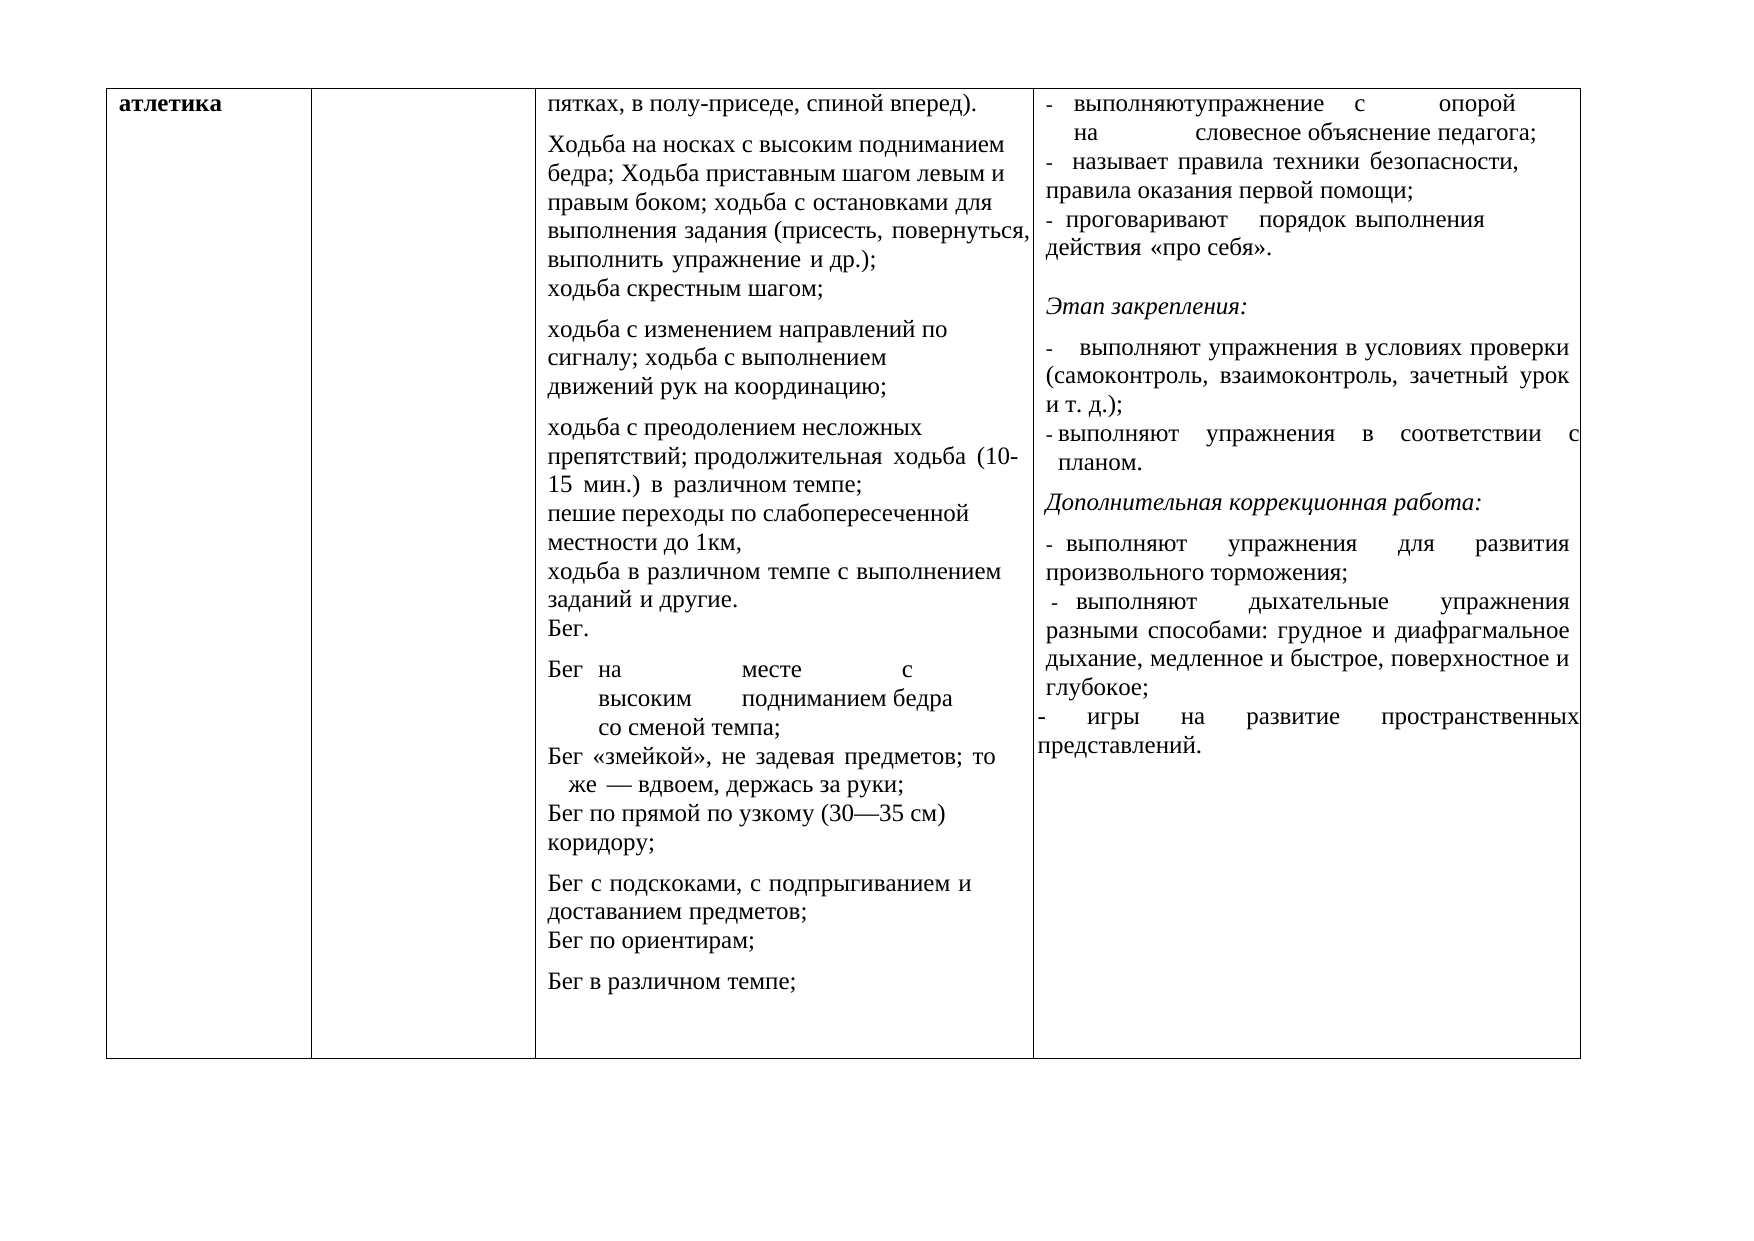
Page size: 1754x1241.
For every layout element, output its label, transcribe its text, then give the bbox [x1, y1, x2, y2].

table_header пятках, в полу-приседе, спиной вперед). Ходьба на носках с высоким подниманием бедра; Ходьба приставным шагом левым и правым боком; ходьба с остановками для выполнения задания (присесть, повернуться, выполнить упражнение и др.); ходьба скрестным шагом; ходьба с изменением направлений по сигналу; ходьба с выполнением движений рук на координацию; ходьба с преодолением несложных препятствий; продолжительная ходьба (10-15 мин.) в различном темпе; пешие переходы по слабопересеченной местности до 1км, ходьба в различном темпе с выполнением заданий и другие. Бег. Бег на месте с высоким подниманием бедра со сменой темпа; Бег «змейкой», не задевая предметов; то же — вдвоем, держась за руки; Бег по прямой по узкому (30—35 см) коридору; Бег с подскоками, с подпрыгиванием и доставанием предметов; Бег по ориентирам; Бег в различном темпе; [536, 89, 1033, 1058]
table_header атлетика [107, 89, 311, 1058]
table_header выполняют упражнение с опорой на словесное объяснение педагога; называет правила техники безопасности, правила оказания первой помощи; проговаривают порядок выполнения действия «про себя». Этап закрепления: выполняют упражнения в условиях проверки (самоконтроль, взаимоконтроль, зачетный урок и т. д.); выполняют упражнения в соответствии с планом. Дополнительная коррекционная работа: выполняют упражнения для развития произвольного торможения; выполняют дыхательные упражнения разными способами: грудное и диафрагмальное дыхание, медленное и быстрое, поверхностное и глубокое; - игры на развитие пространственных представлений. [1034, 89, 1580, 1058]
table_header [312, 89, 535, 1058]
